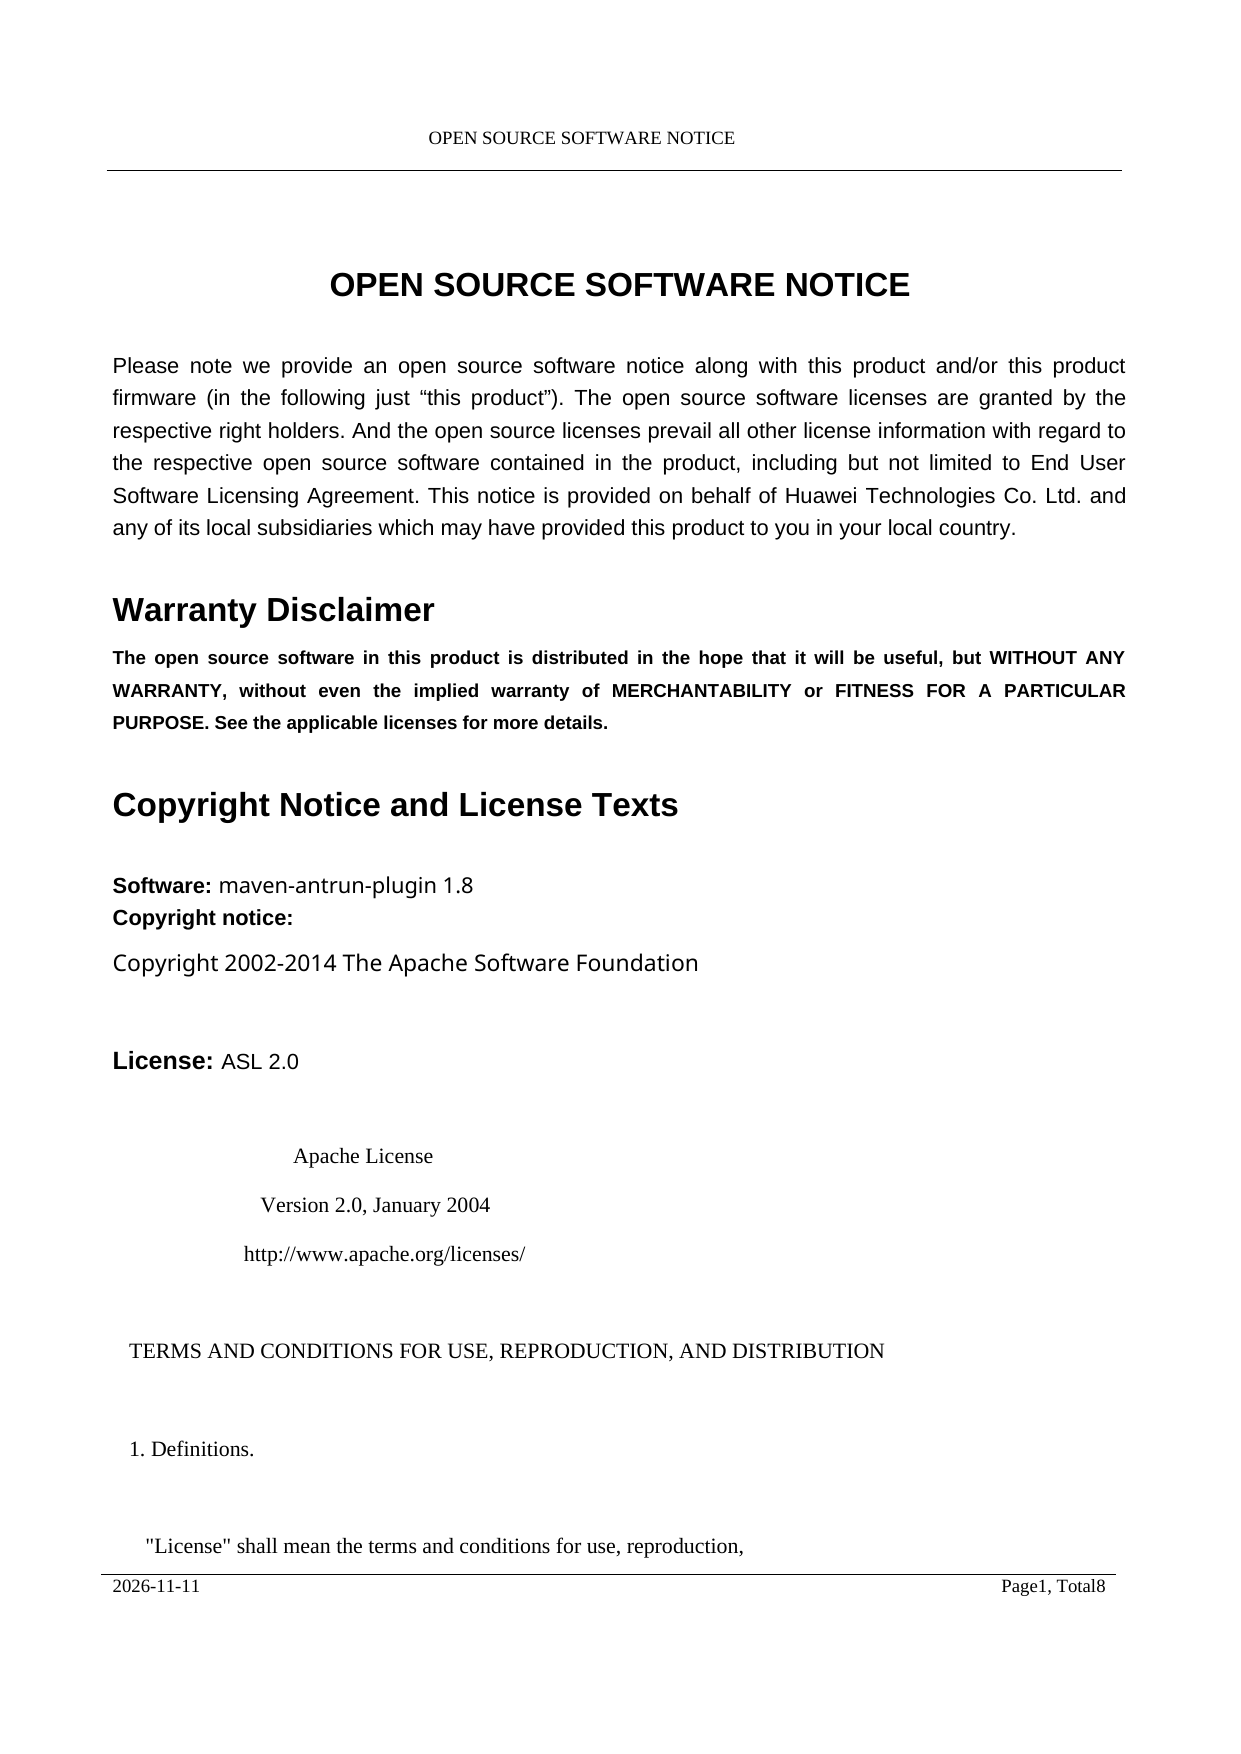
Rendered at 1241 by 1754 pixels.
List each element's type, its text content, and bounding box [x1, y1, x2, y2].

text Copyright Notice and License Texts [112, 771, 1128, 836]
text The open source software in this product is distributed in the hope that it will be useful, but WITHOUT ANY WARRANTY, without even the implied warranty of MERCHANTABILITY or FITNESS FOR A PARTICULAR PURPOSE. See the applicable licenses for more details. [112, 641, 1128, 739]
text Software: maven-antrun-plugin 1.8 [112, 869, 1128, 901]
text Copyright notice: [112, 901, 1128, 934]
text Warranty Disclaimer [112, 576, 1128, 641]
text Copyright 2002-2014 The Apache Software Foundation [112, 947, 1128, 1028]
text OPEN SOURCE SOFTWARE NOTICE [112, 251, 1128, 316]
text License: ASL 2.0 [112, 1044, 1128, 1077]
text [112, 1091, 1128, 1562]
text Please note we provide an open source software notice along with this product and/or this product firmware (in the following just “this product”). The open source software licenses are granted by the respective right holders. And the open source licenses prevail all other license information with regard to the respective open source software contained in the product, including but not limited to End User Software Licensing Agreement. This notice is provided on behalf of Huawei Technologies Co. Ltd. and any of its local subsidiaries which may have provided this product to you in your local country. [112, 349, 1128, 544]
